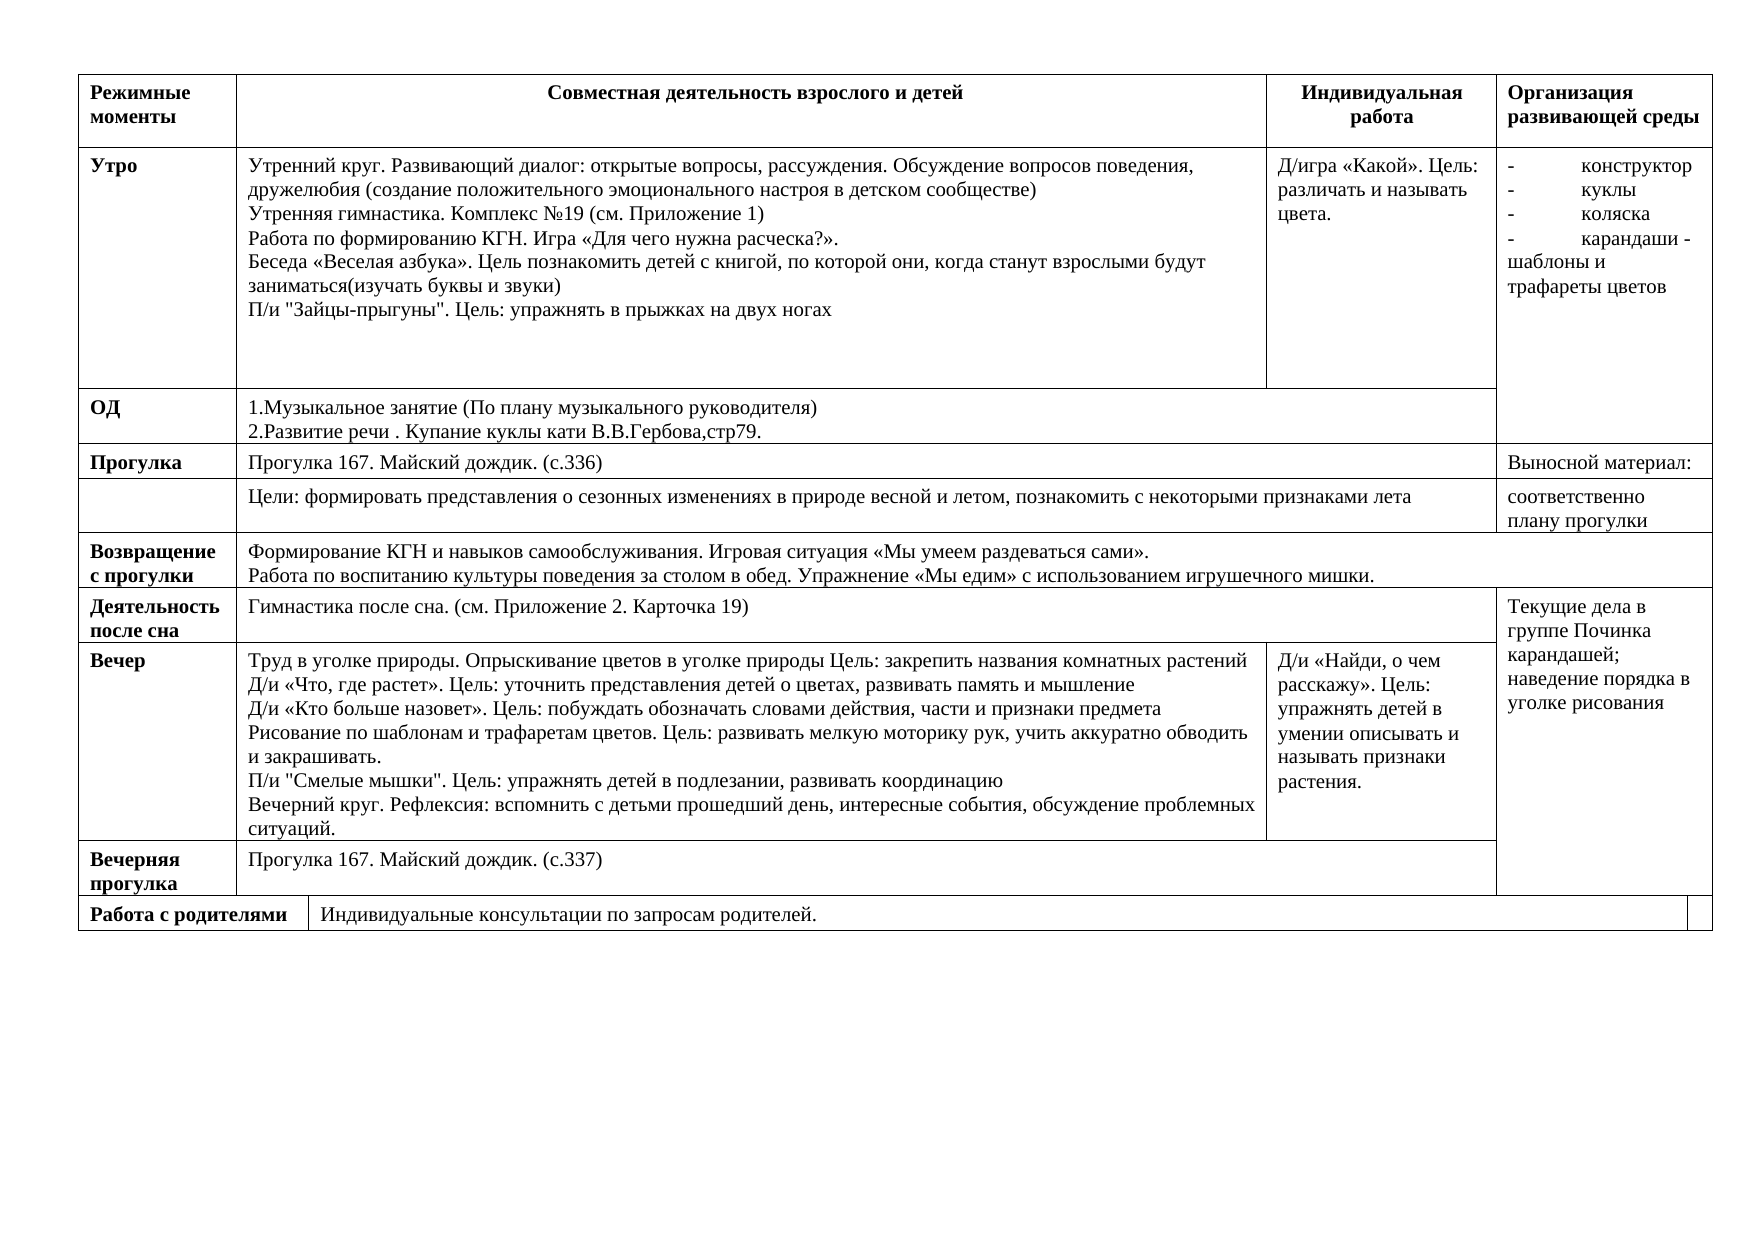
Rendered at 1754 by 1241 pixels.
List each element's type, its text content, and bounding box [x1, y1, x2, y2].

table_cell [1266, 444, 1496, 478]
table_cell конструктор куклы коляска карандаши - шаблоны и трафареты цветов [1497, 148, 1712, 443]
table_cell Утренний круг. Развивающий диалог: открытые вопросы, рассуждения. Обсуждение вопросов поведения, дружелюбия (создание положительного эмоционального настроя в детском сообществе) Утренняя гимнастика. Комплекс №19 (см. Приложение 1) Работа по формированию КГН. Игра «Для чего нужна расческа?». Беседа «Веселая азбука». Цель познакомить детей с книгой, по которой они, когда станут взрослыми будут заниматься(изучать буквы и звуки) П/и "Зайцы-прыгуны". Цель: упражнять в прыжках на двух ногах [237, 148, 1266, 388]
table_cell Индивидуальные консультации по запросам родителей. [309, 896, 1496, 929]
table_cell Прогулка 167. Майский дождик. (с.336) [237, 444, 1266, 478]
table_cell Прогулка [79, 444, 236, 478]
table_cell Цели: формировать представления о сезонных изменениях в природе весной и летом, познакомить с некоторыми признаками лета [237, 479, 1496, 532]
table_cell Вечер [79, 643, 236, 840]
table_cell [1496, 533, 1712, 587]
table_cell Текущие дела в группе Починка карандашей; наведение порядка в уголке рисования [1497, 588, 1712, 895]
table_cell Д/игра «Какой». Цель: различать и называть цвета. [1267, 148, 1496, 388]
table_cell Формирование КГН и навыков самообслуживания. Игровая ситуация «Мы умеем раздеваться сами». Работа по воспитанию культуры поведения за столом в обед. Упражнение «Мы едим» с использованием игрушечного мишки. [237, 533, 1496, 587]
table_cell Выносной материал: [1497, 444, 1712, 478]
table_cell Гимнастика после сна. (см. Приложение 2. Карточка 19) [237, 588, 1496, 642]
table_header Совместная деятельность взрослого и детей [237, 75, 1266, 147]
table_cell Труд в уголке природы. Опрыскивание цветов в уголке природы Цель: закрепить названия комнатных растений Д/и «Что, где растет». Цель: уточнить представления детей о цветах, развивать память и мышление Д/и «Кто больше назовет». Цель: побуждать обозначать словами действия, части и признаки предмета Рисование по шаблонам и трафаретам цветов. Цель: развивать мелкую моторику рук, учить аккуратно обводить и закрашивать. П/и "Смелые мышки". Цель: упражнять детей в подлезании, развивать координацию Вечерний круг. Рефлексия: вспомнить с детьми прошедший день, интересные события, обсуждение проблемных ситуаций. [237, 643, 1266, 840]
table_cell Возвращение с прогулки [79, 533, 236, 587]
table_cell ОД [79, 389, 236, 443]
table_cell [1496, 896, 1687, 929]
table_cell Утро [79, 148, 236, 388]
table_cell [79, 479, 236, 532]
table_cell Прогулка 167. Майский дождик. (с.337) [237, 841, 1496, 895]
table_cell Деятельность после сна [79, 588, 236, 642]
table_cell Работа с родителями [79, 896, 308, 929]
table_cell Вечерняя прогулка [79, 841, 236, 895]
table_cell Д/и «Найди, о чем расскажу». Цель: упражнять детей в умении описывать и называть признаки растения. [1267, 643, 1496, 840]
table_cell [1266, 389, 1496, 443]
table_header Индивидуальная работа [1267, 75, 1496, 147]
table_header Режимные моменты [79, 75, 236, 147]
table_cell соответственно плану прогулки [1497, 479, 1712, 532]
table_header Организация развивающей среды [1497, 75, 1712, 147]
table_cell 1.Музыкальное занятие (По плану музыкального руководителя) 2.Развитие речи . Купание куклы кати В.В.Гербова,стр79. [237, 389, 1266, 443]
table_cell [1688, 896, 1712, 929]
